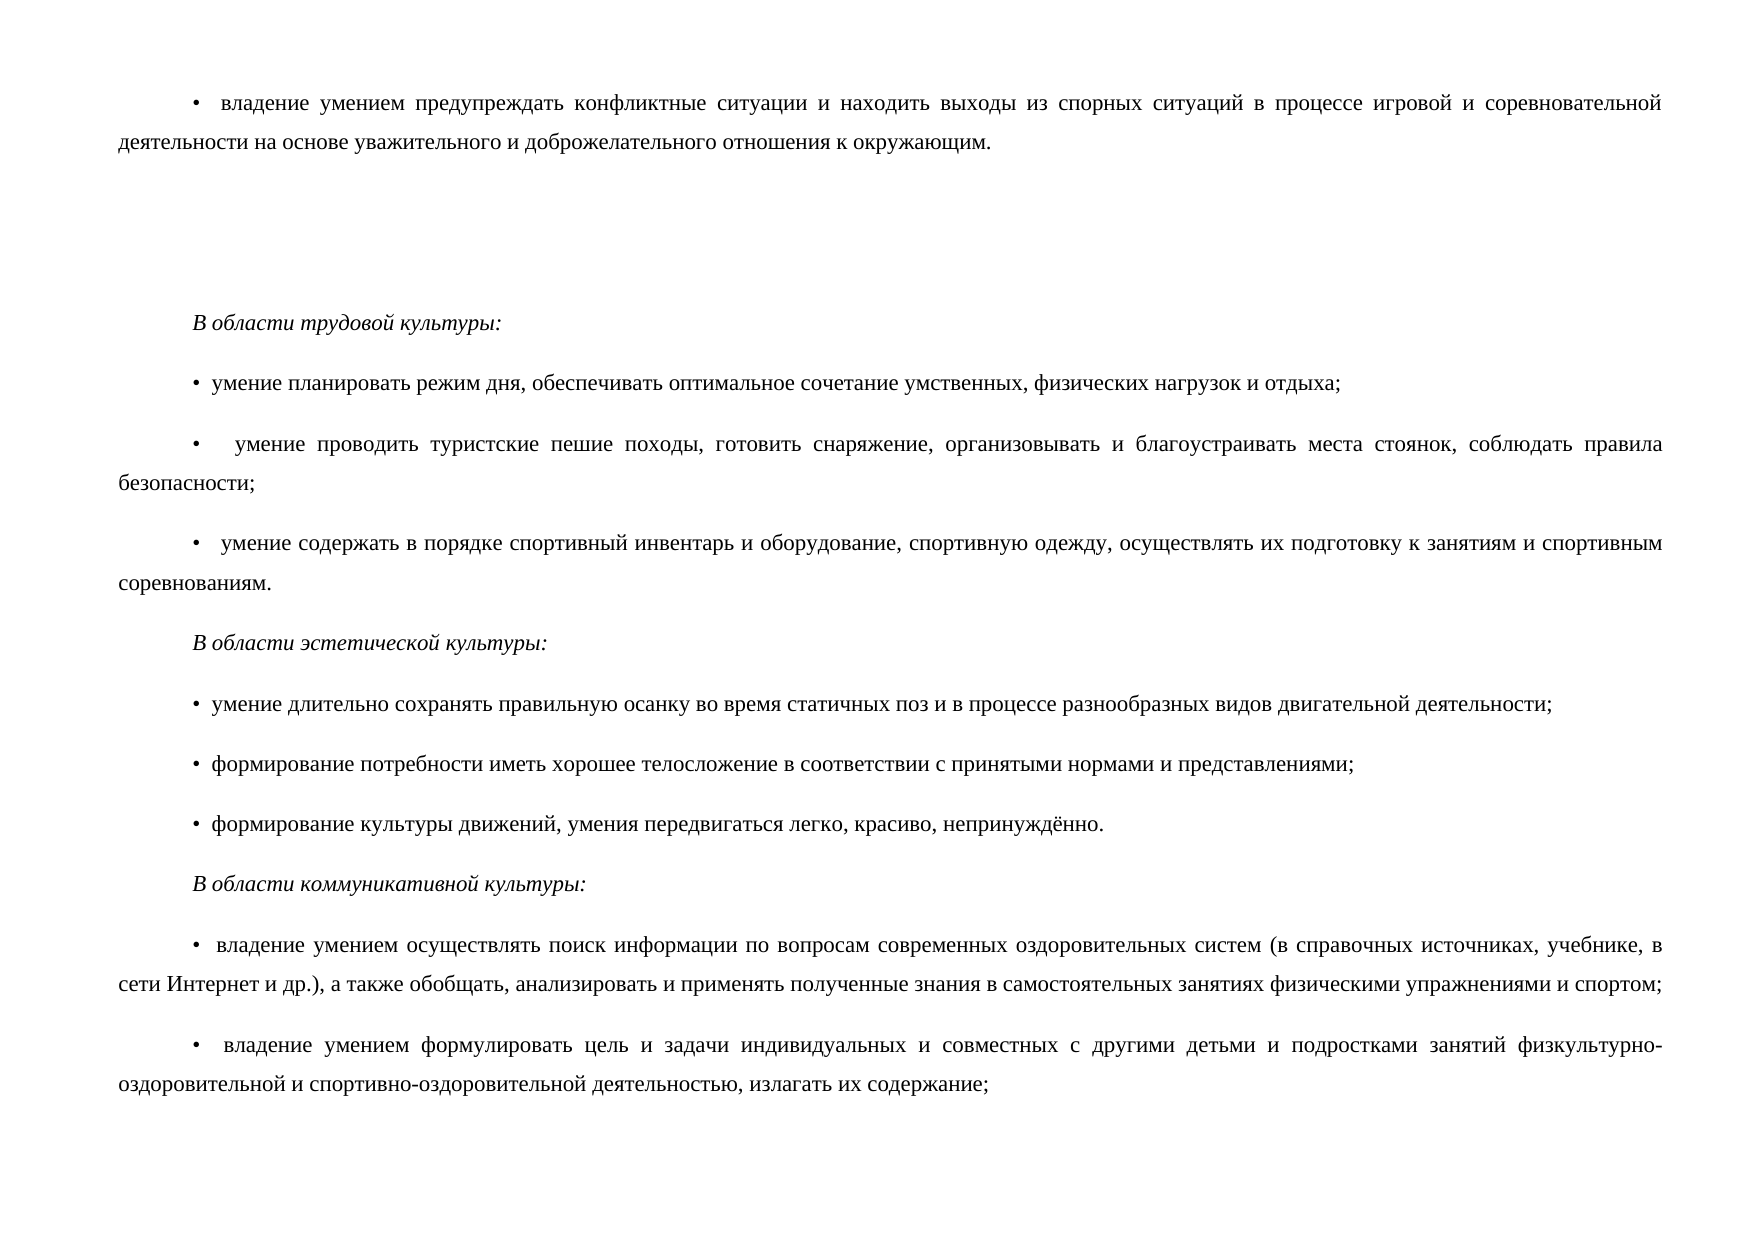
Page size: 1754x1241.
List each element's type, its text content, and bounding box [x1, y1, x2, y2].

text • умение содержать в порядке спортивный инвентарь и оборудование, спортивную одежду, осуществлять их подготовку к занятиям и спортивным соревнованиям. [118, 529, 1665, 595]
text • формирование потребности иметь хорошее телосложение в соответствии с принятыми нормами и представлениями; [118, 750, 1665, 776]
text • умение проводить туристские пешие походы, готовить снаряжение, организовывать и благоустраивать места стоянок, соблюдать правила безопасности; [118, 430, 1665, 496]
text • владение умением формулировать цель и задачи индивидуальных и совместных с другими детьми и подростками занятий физкультурно-оздоровительной и спортивно-оздоровительной деятельностью, излагать их содержание; [118, 1031, 1665, 1096]
text • умение планировать режим дня, обеспечивать оптимальное сочетание умственных, физических нагрузок и отдыха; [118, 369, 1665, 396]
text В области коммуникативной культуры: [118, 871, 1665, 897]
text • владение умением осуществлять поиск информации по вопросам современных оздоровительных систем (в справочных источниках, учебнике, в сети Интернет и др.), а также обобщать, анализировать и применять полученные знания в самостоятельных занятиях физическими упражнениями и спортом; [118, 931, 1665, 997]
text В области эстетической культуры: [118, 629, 1665, 656]
text • формирование культуры движений, умения передвигаться легко, красиво, непринуждённо. [118, 810, 1665, 837]
text • умение длительно сохранять правильную осанку во время статичных поз и в процессе разнообразных видов двигательной деятельности; [118, 689, 1665, 716]
text • владение умением предупреждать конфликтные ситуации и находить выходы из спорных ситуаций в процессе игровой и соревновательной деятельности на основе уважительного и доброжелательного отношения к окружающим. [118, 89, 1665, 154]
text В области трудовой культуры: [118, 309, 1665, 335]
